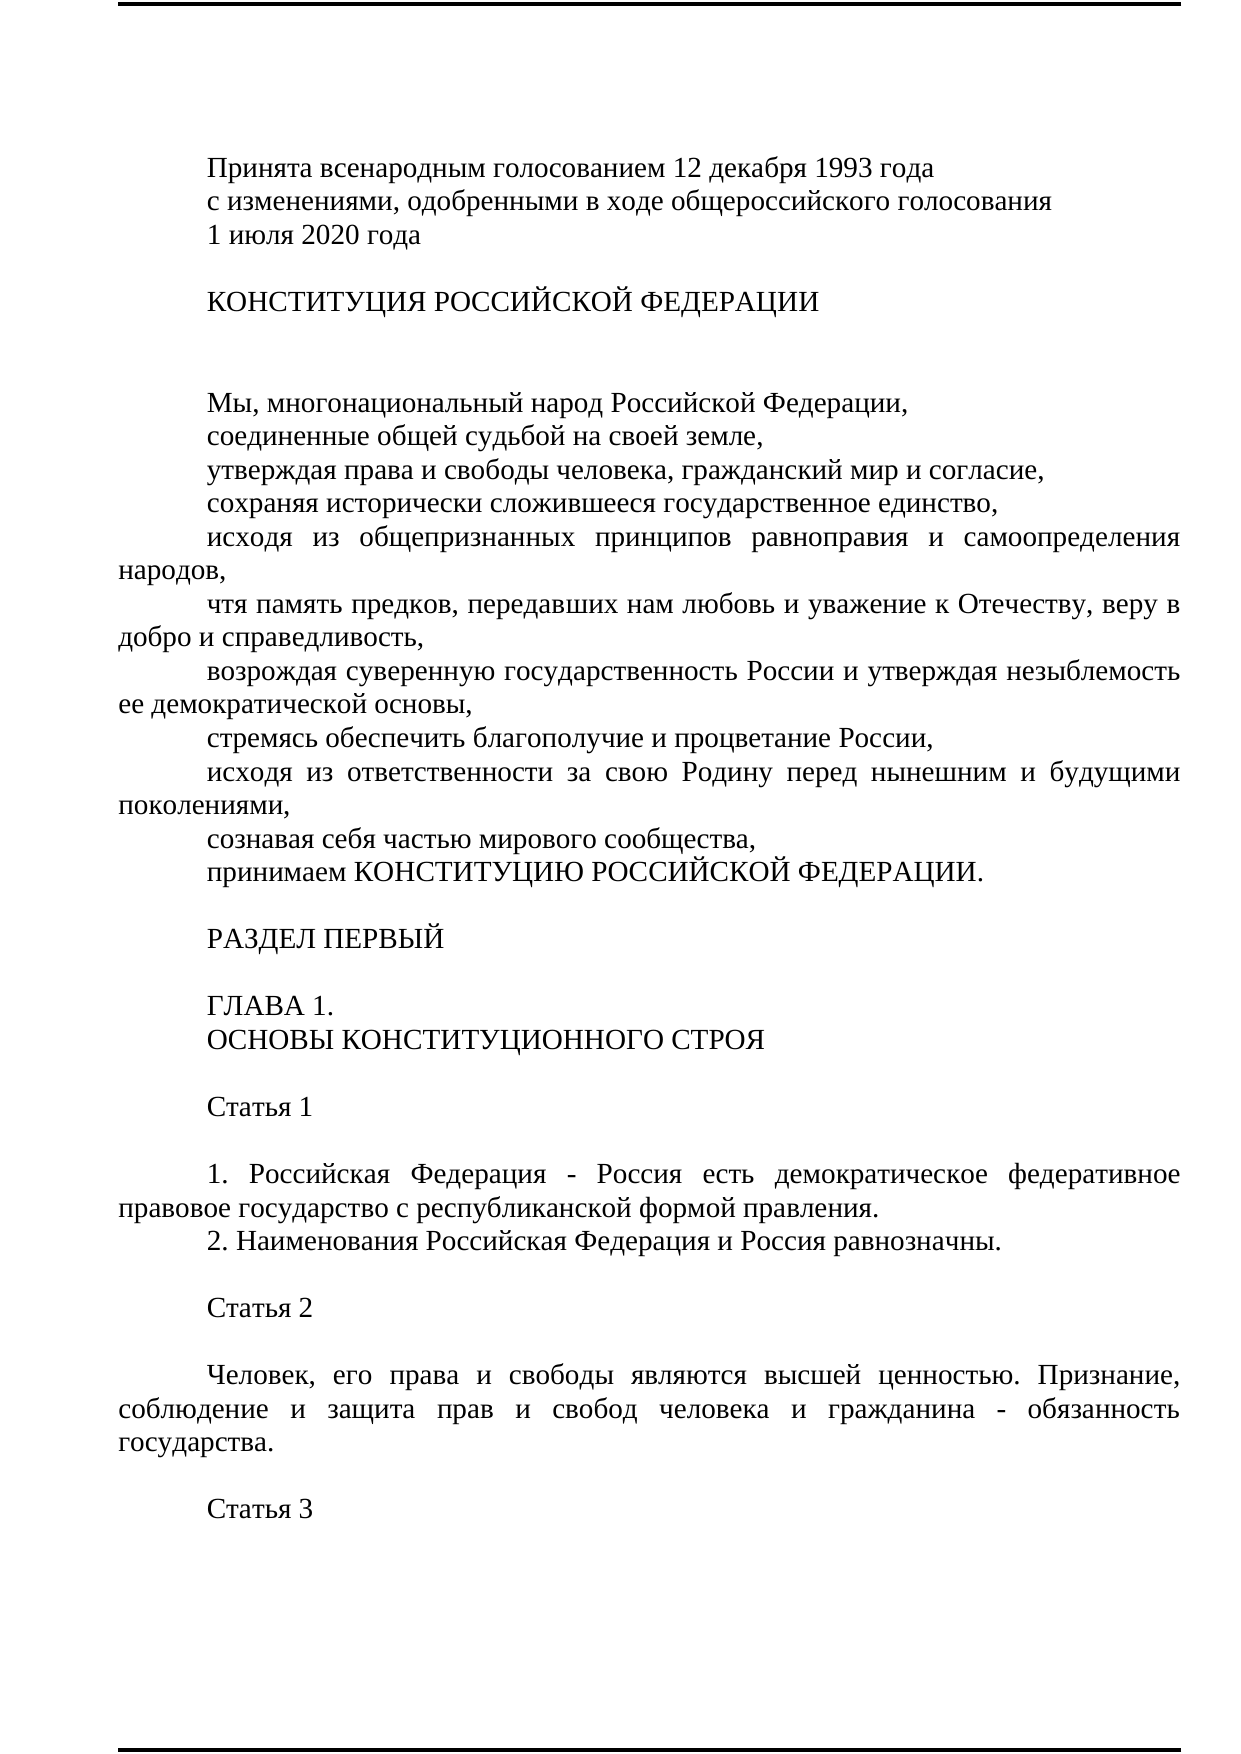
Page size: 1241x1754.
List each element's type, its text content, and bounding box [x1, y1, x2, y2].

text стремясь обеспечить благополучие и процветание России, [118, 720, 1181, 754]
text РАЗДЕЛ ПЕРВЫЙ [118, 921, 1181, 955]
text исходя из ответственности за свою Родину перед нынешним и будущими поколениями, [118, 754, 1181, 821]
text чтя память предков, передавших нам любовь и уважение к Отечеству, веру в добро и справедливость, [118, 586, 1181, 653]
text возрождая суверенную государственность России и утверждая незыблемость ее демократической основы, [118, 653, 1181, 720]
text принимаем КОНСТИТУЦИЮ РОССИЙСКОЙ ФЕДЕРАЦИИ. [118, 854, 1181, 888]
text Статья 2 [118, 1290, 1181, 1324]
text сознавая себя частью мирового сообщества, [118, 821, 1181, 854]
text ОСНОВЫ КОНСТИТУЦИОННОГО СТРОЯ [118, 1022, 1181, 1056]
text исходя из общепризнанных принципов равноправия и самоопределения народов, [118, 519, 1181, 586]
text 2. Наименования Российская Федерация и Россия равнозначны. [118, 1223, 1181, 1257]
text утверждая права и свободы человека, гражданский мир и согласие, [118, 452, 1181, 485]
text КОНСТИТУЦИЯ РОССИЙСКОЙ ФЕДЕРАЦИИ [118, 284, 1181, 318]
text сохраняя исторически сложившееся государственное единство, [118, 485, 1181, 519]
text Человек, его права и свободы являются высшей ценностью. Признание, соблюдение и защита прав и свобод человека и гражданина - обязанность государства. [118, 1357, 1181, 1458]
text соединенные общей судьбой на своей земле, [118, 418, 1181, 452]
text Мы, многонациональный народ Российской Федерации, [118, 385, 1181, 418]
text с изменениями, одобренными в ходе общероссийского голосования [118, 183, 1181, 217]
text Статья 3 [118, 1492, 1181, 1525]
text Статья 1 [118, 1089, 1181, 1123]
text 1. Российская Федерация - Россия есть демократическое федеративное правовое государство с республиканской формой правления. [118, 1156, 1181, 1223]
text ГЛАВА 1. [118, 988, 1181, 1022]
text Принята всенародным голосованием 12 декабря 1993 года [118, 150, 1181, 183]
text 1 июля 2020 года [118, 217, 1181, 251]
